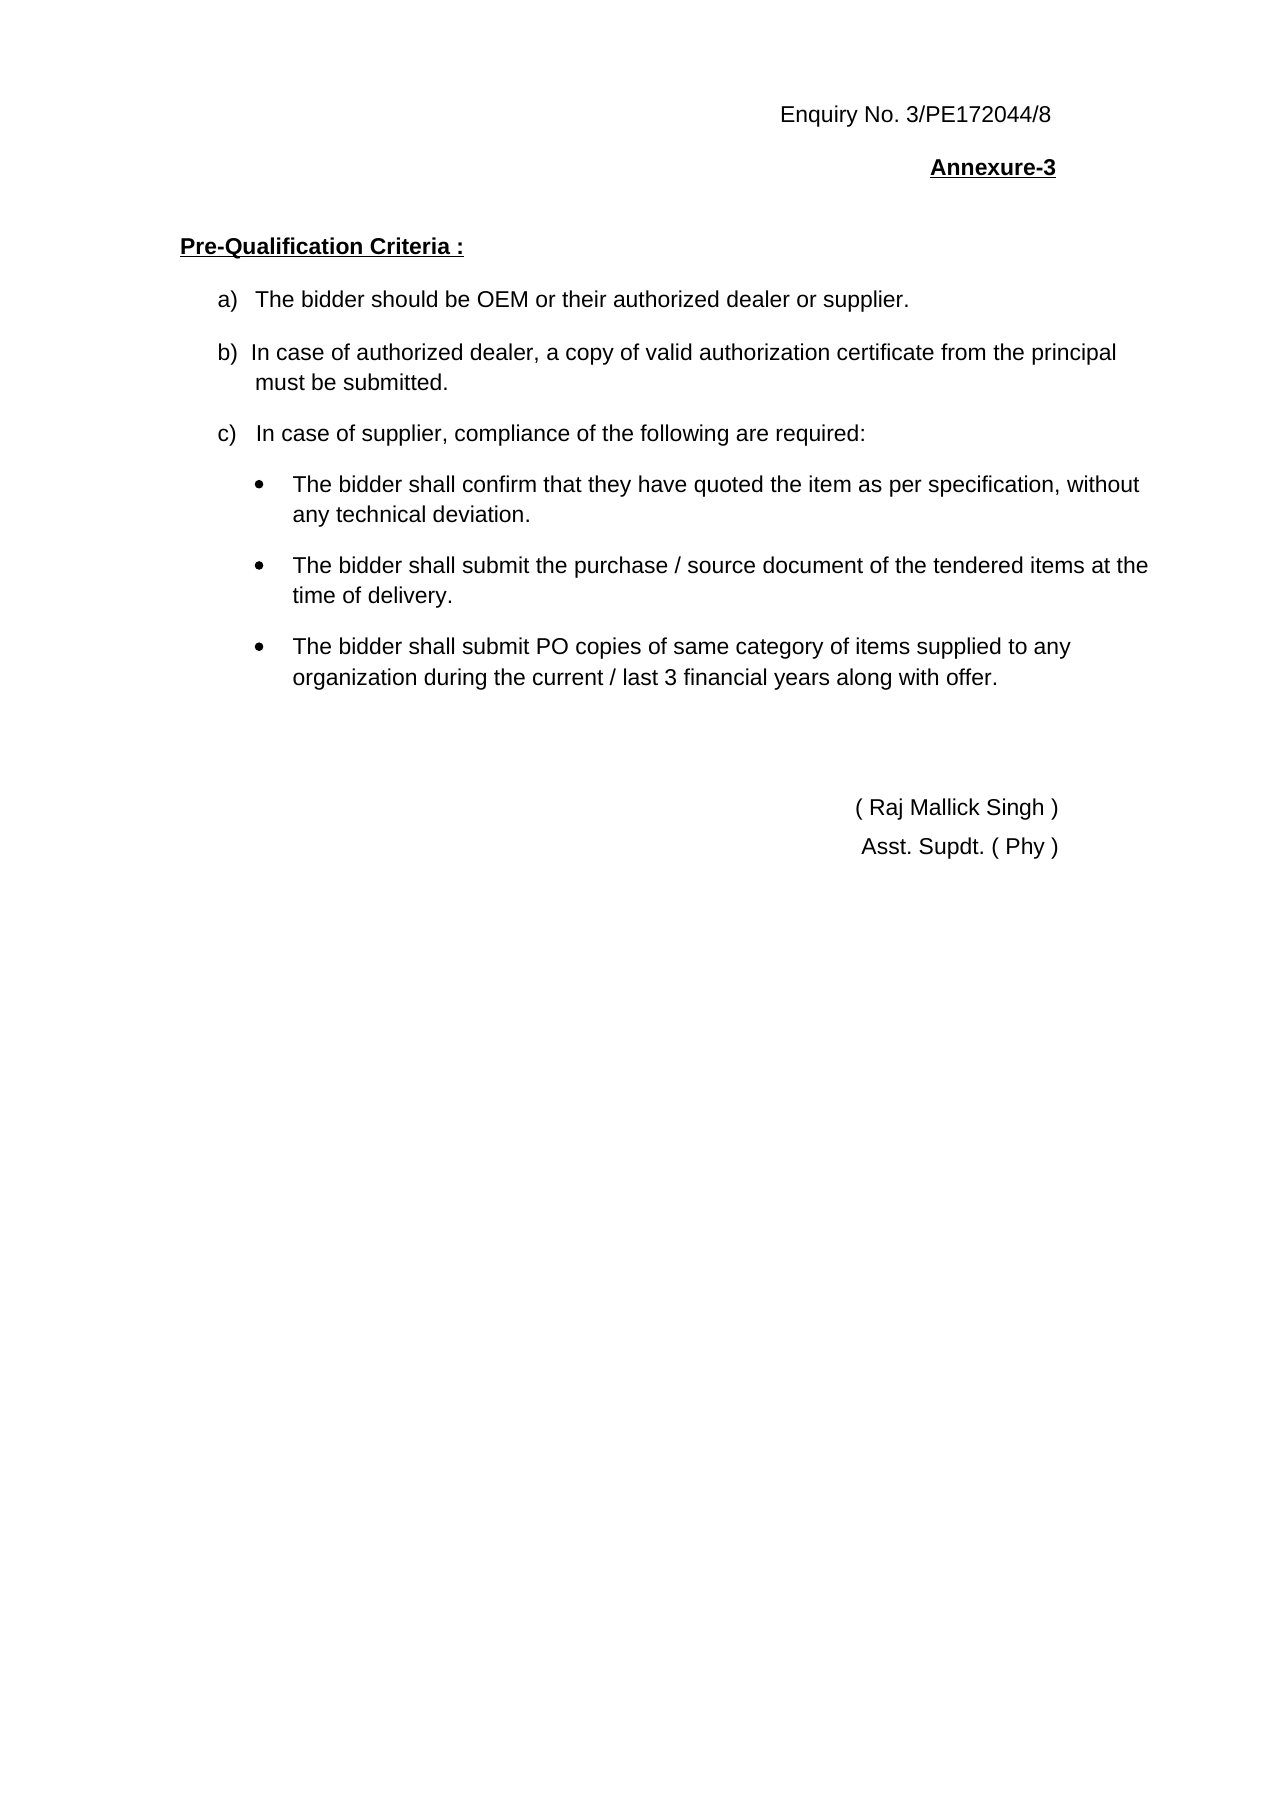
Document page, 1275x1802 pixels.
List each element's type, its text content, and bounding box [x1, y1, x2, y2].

text ( Raj Mallick Singh ) [180, 793, 1155, 820]
list The bidder shall confirm that they have quoted the item as per specification, without any technical deviation. [255, 471, 1155, 527]
list The bidder should be OEM or their authorized dealer or supplier. [217, 286, 1155, 312]
list The bidder shall submit PO copies of same category of items supplied to any organization during the current / last 3 financial years along with offer. [255, 633, 1155, 690]
text Annexure-3 [855, 154, 1155, 180]
text Enquiry No. 3/PE172044/8 [180, 101, 1155, 128]
text Pre-Qualification Criteria : [180, 233, 1155, 259]
text c) In case of supplier, compliance of the following are required: [217, 420, 1155, 446]
text Asst. Supdt. ( Phy ) [180, 833, 1155, 859]
text b) In case of authorized dealer, a copy of valid authorization certificate from the principal must be submitted. [217, 338, 1155, 395]
list The bidder shall submit the purchase / source document of the tendered items at the time of delivery. [255, 552, 1155, 609]
